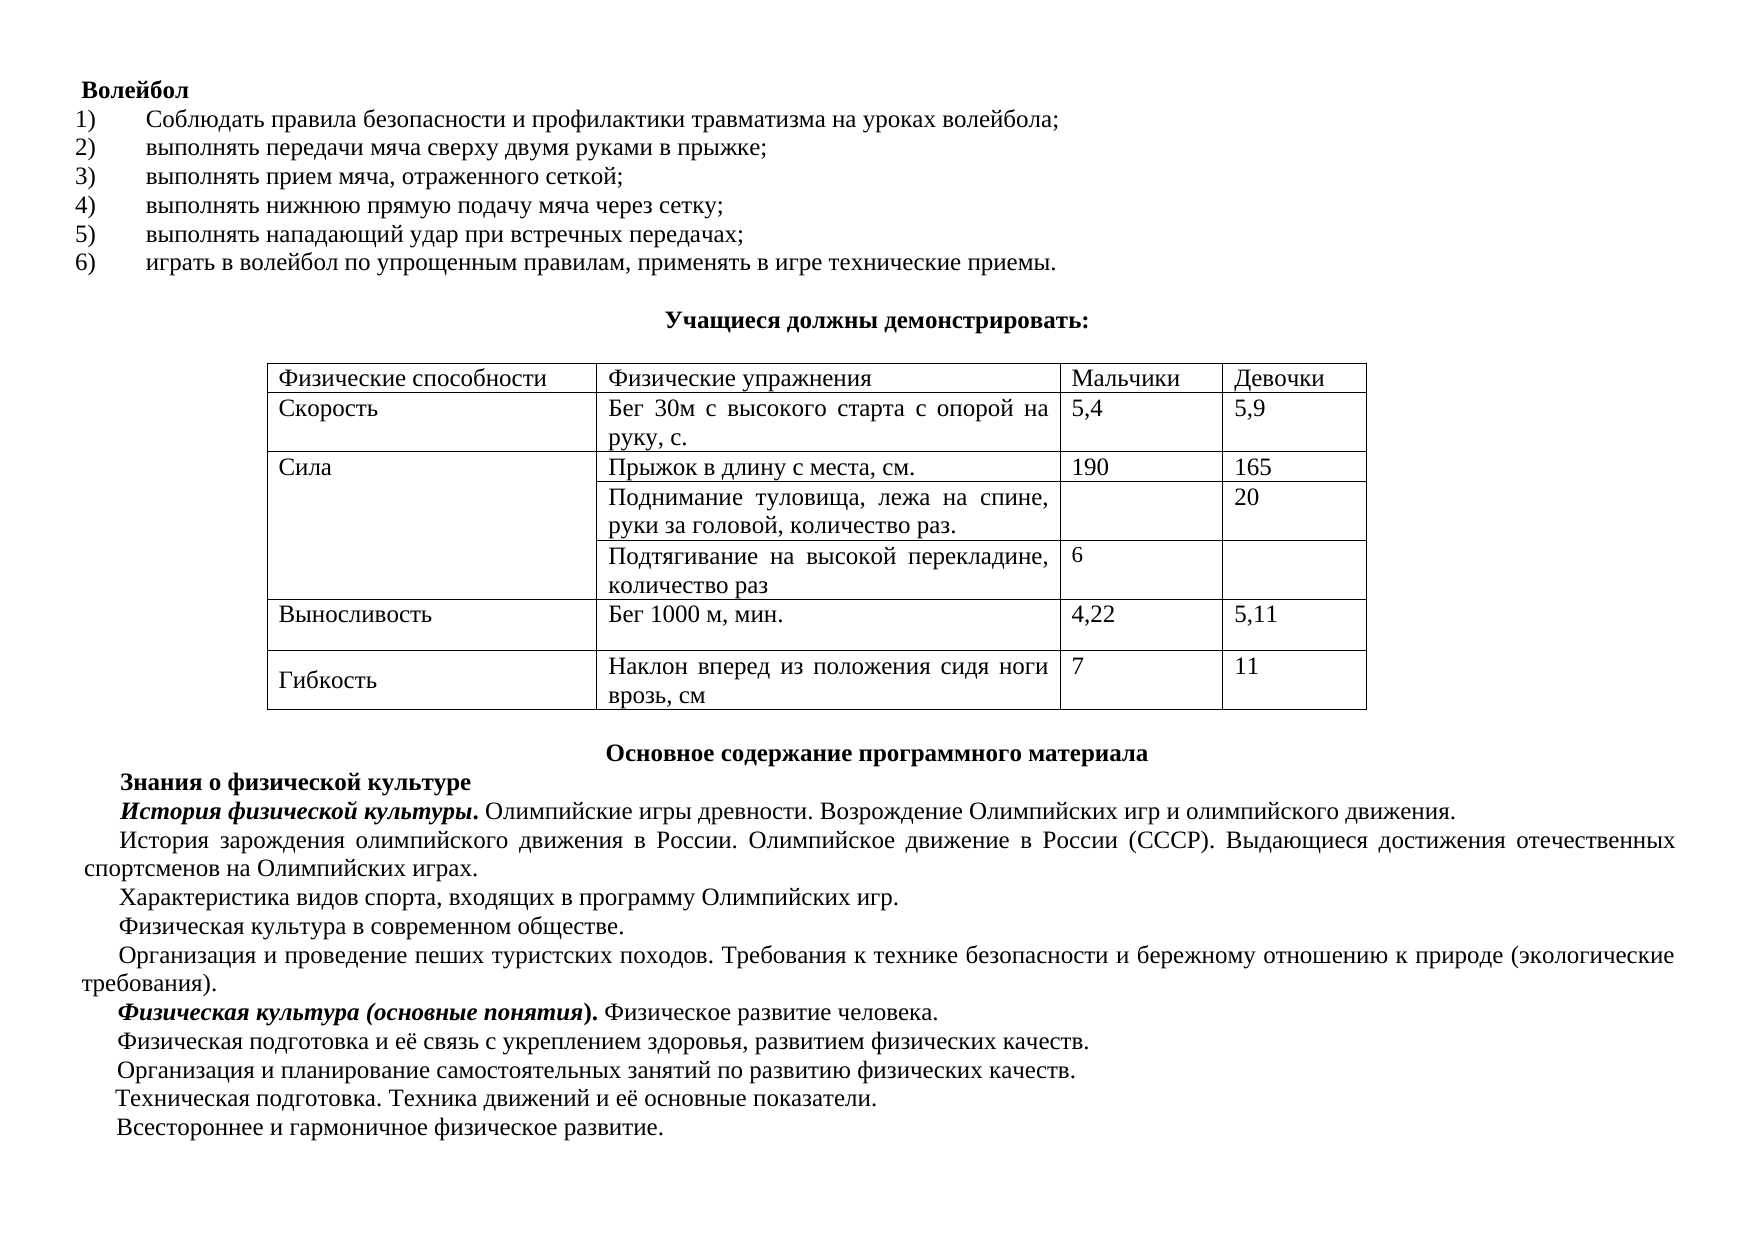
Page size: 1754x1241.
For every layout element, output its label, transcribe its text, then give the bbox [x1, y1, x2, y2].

text Физическая культура в современном обществе. [118, 911, 1679, 940]
table_cell 11 [1223, 651, 1366, 709]
table_cell Гибкость [268, 651, 596, 709]
table_cell 5,4 [1061, 393, 1222, 451]
list выполнять передачи мяча сверху двумя руками в прыжке; [75, 132, 1679, 161]
table_cell Выносливость [268, 600, 596, 650]
table_header Мальчики [1061, 364, 1222, 392]
table_cell [1223, 541, 1366, 598]
table_cell 165 [1223, 452, 1366, 481]
table_header Девочки [1223, 364, 1366, 392]
text Всестороннее и гармоничное физическое развитие. [116, 1112, 1679, 1141]
table_header Физические способности [268, 364, 596, 392]
table_cell 5,9 [1223, 393, 1366, 451]
list Соблюдать правила безопасности и профилактики травматизма на уроках волейбола; [75, 104, 1679, 132]
list играть в волейбол по упрощенным правилам, применять в игре технические приемы. [75, 247, 1679, 276]
table_cell 7 [1061, 651, 1222, 709]
text Учащиеся должны демонстрировать: [75, 305, 1679, 334]
text История зарождения олимпийского движения в России. Олимпийское движение в России (СССР). Выдающиеся достижения отечественных спортсменов на Олимпийских играх. [84, 825, 1677, 882]
table_cell 5,11 [1223, 600, 1366, 650]
table_cell Скорость [268, 393, 596, 451]
text Организация и планирование самостоятельных занятий по развитию физических качеств. [80, 1055, 1675, 1083]
text Техническая подготовка. Техника движений и её основные показатели. [79, 1083, 1674, 1112]
table_cell 190 [1061, 452, 1222, 481]
list выполнять нижнюю прямую подачу мяча через сетку; [75, 190, 1679, 219]
table_cell Поднимание туловища, лежа на спине, руки за головой, количество раз. [597, 482, 1060, 540]
table_cell 20 [1223, 482, 1366, 540]
table_cell Наклон вперед из положения сидя ноги врозь, см [597, 651, 1060, 709]
text Знания о физической культуре [83, 767, 1679, 796]
table_cell Сила [268, 452, 596, 598]
text Физическая подготовка и её связь с укреплением здоровья, развитием физических качеств. [81, 1026, 1675, 1055]
list выполнять нападающий удар при встречных передачах; [75, 219, 1679, 247]
text Основное содержание программного материала [75, 738, 1679, 767]
table_cell 6 [1061, 541, 1222, 598]
table_cell Бег 1000 м, мин. [597, 600, 1060, 650]
text Физическая культура (основные понятия). Физическое развитие человека. [82, 997, 1677, 1026]
text Организация и проведение пеших туристских походов. Требования к технике безопасности и бережному отношению к природе (экологические требования). [82, 940, 1676, 997]
table_cell 4,22 [1061, 600, 1222, 650]
text Волейбол [75, 75, 1638, 104]
text История физической культуры. Олимпийские игры древности. Возрождение Олимпийских игр и олимпийского движения. [83, 796, 1679, 825]
table_cell Подтягивание на высокой перекладине, количество раз [597, 541, 1060, 598]
table_cell Прыжок в длину с места, см. [597, 452, 1060, 481]
table_cell Бег 30м с высокого старта с опорой на руку, с. [597, 393, 1060, 451]
table_header Физические упражнения [597, 364, 1060, 392]
table_cell [1061, 482, 1222, 540]
text Характеристика видов спорта, входящих в программу Олимпийских игр. [84, 882, 1678, 911]
list выполнять прием мяча, отраженного сеткой; [75, 161, 1679, 190]
